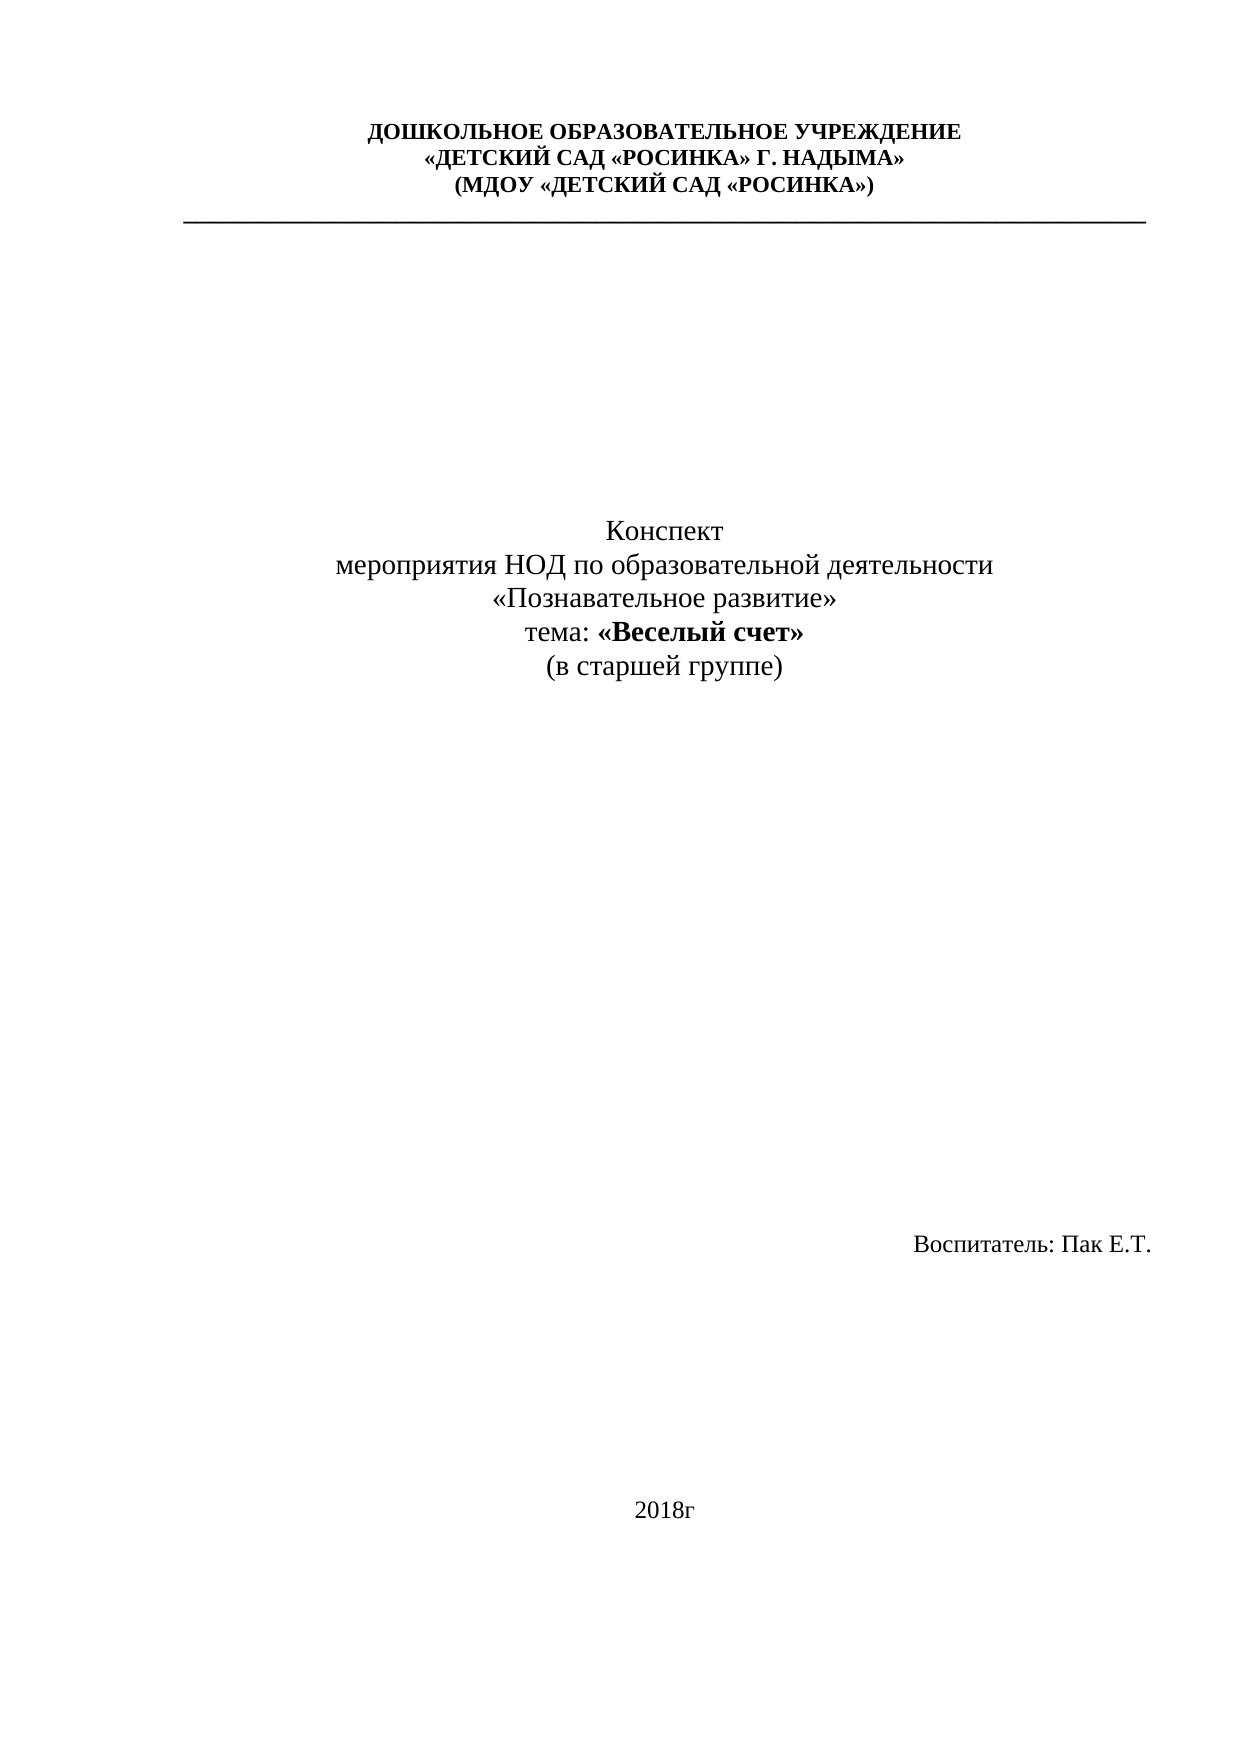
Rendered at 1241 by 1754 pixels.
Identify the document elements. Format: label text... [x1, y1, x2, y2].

text «Познавательное развитие» [177, 581, 1152, 614]
text (в старшей группе) [177, 648, 1152, 681]
text Воспитатель: Пак Е.Т. [177, 1229, 1152, 1257]
text тема: «Веселый счет» [177, 614, 1152, 648]
text Конспект [177, 513, 1152, 547]
text «ДЕТСКИЙ САД «РОСИНКА» Г. НАДЫМА» [177, 144, 1152, 171]
text мероприятия НОД по образовательной деятельности [177, 547, 1152, 581]
text (МДОУ «ДЕТСКИЙ САД «РОСИНКА») [177, 171, 1152, 197]
text 2018г [177, 1495, 1152, 1523]
text _____________________________________________________________________________ [177, 197, 1152, 226]
text ДОШКОЛЬНОЕ ОБРАЗОВАТЕЛЬНОЕ УЧРЕЖДЕНИЕ [177, 118, 1152, 144]
